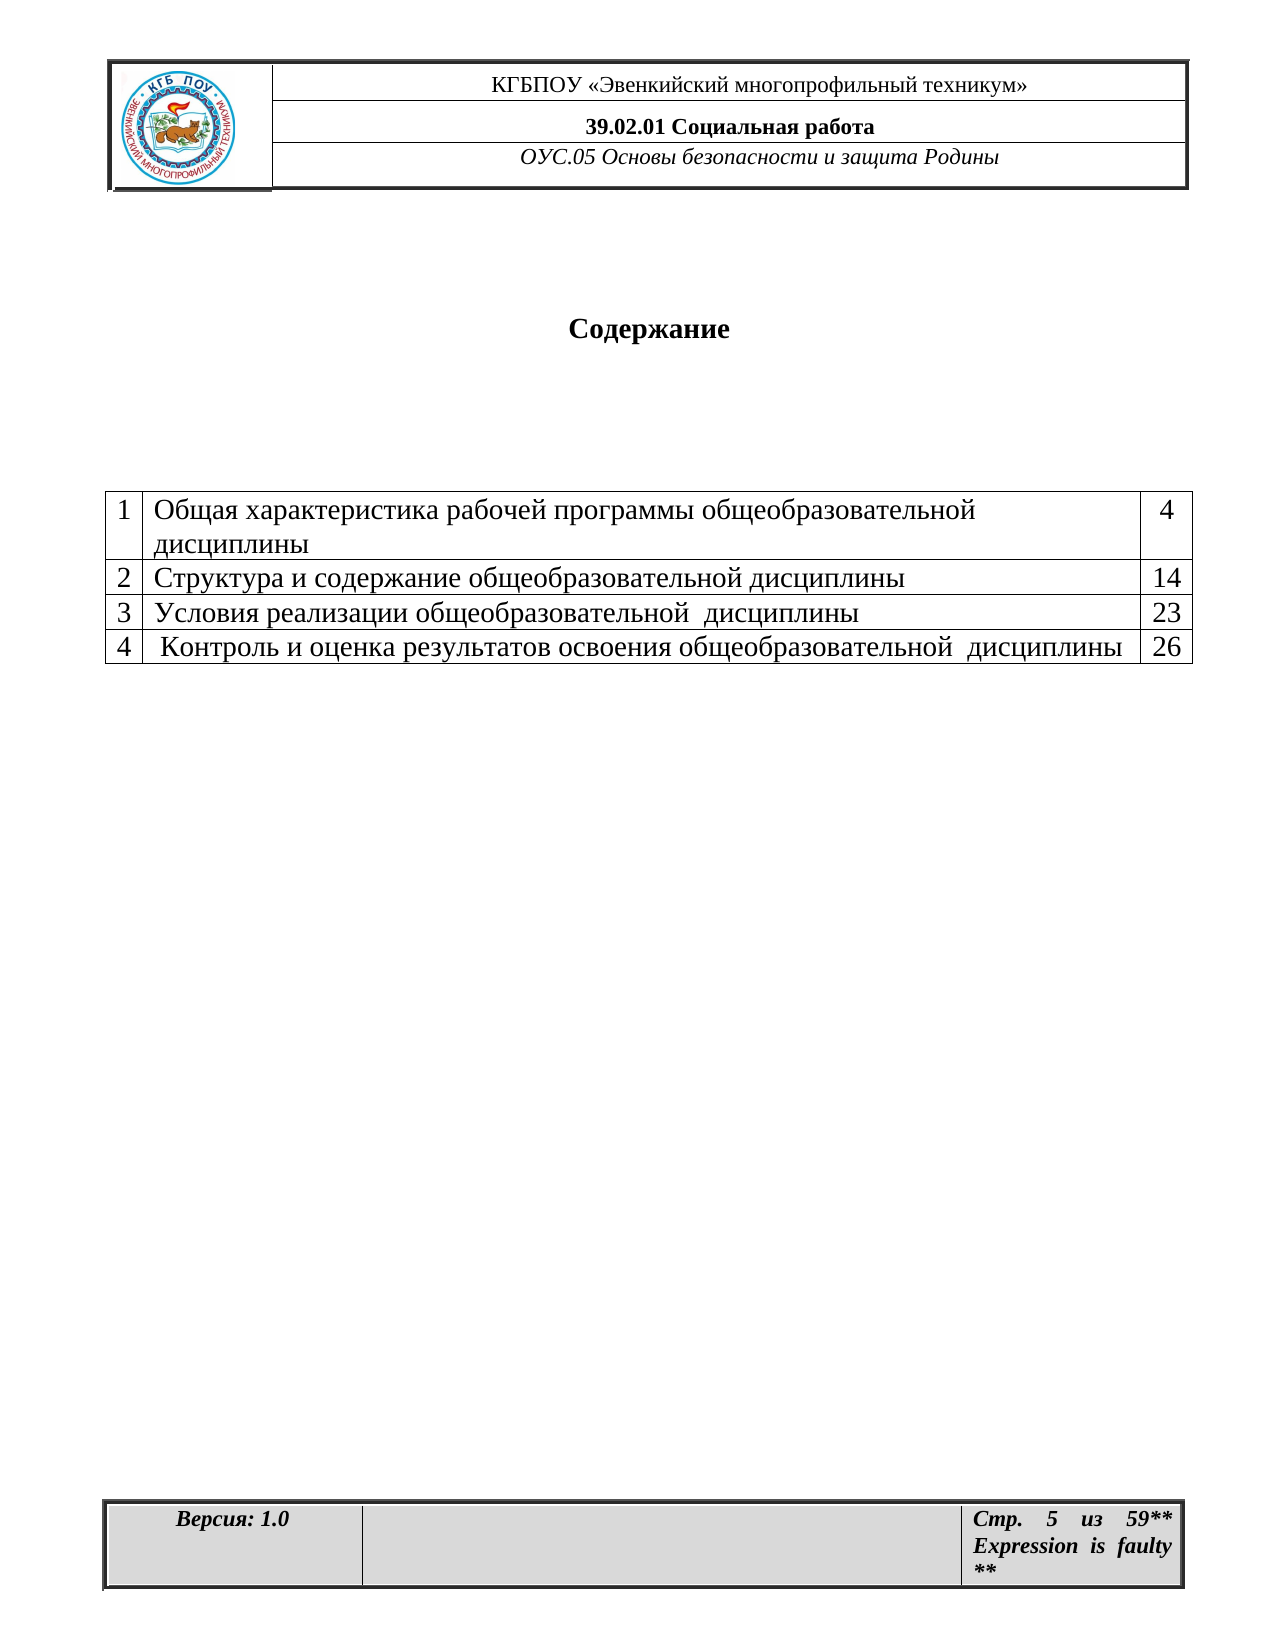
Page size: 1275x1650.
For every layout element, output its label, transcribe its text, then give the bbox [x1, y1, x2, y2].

text Содержание [117, 312, 1181, 345]
table_header Общая характеристика рабочей программы общеобразовательной дисциплины [143, 492, 1140, 559]
table_header 1 [106, 492, 142, 559]
table_cell Структура и содержание общеобразовательной дисциплины [143, 560, 1140, 594]
picture [121, 71, 236, 186]
table_cell 26 [1141, 630, 1192, 663]
table_cell Контроль и оценка результатов освоения общеобразовательной дисциплины [143, 630, 1140, 663]
table_cell 2 [106, 560, 142, 594]
table_cell 14 [1141, 560, 1192, 594]
table_header 4 [1141, 492, 1192, 559]
table_cell 23 [1141, 595, 1192, 628]
picture [121, 71, 168, 119]
table_cell Условия реализации общеобразовательной дисциплины [143, 595, 1140, 628]
table_cell 3 [106, 595, 142, 628]
table_cell 4 [106, 630, 142, 663]
